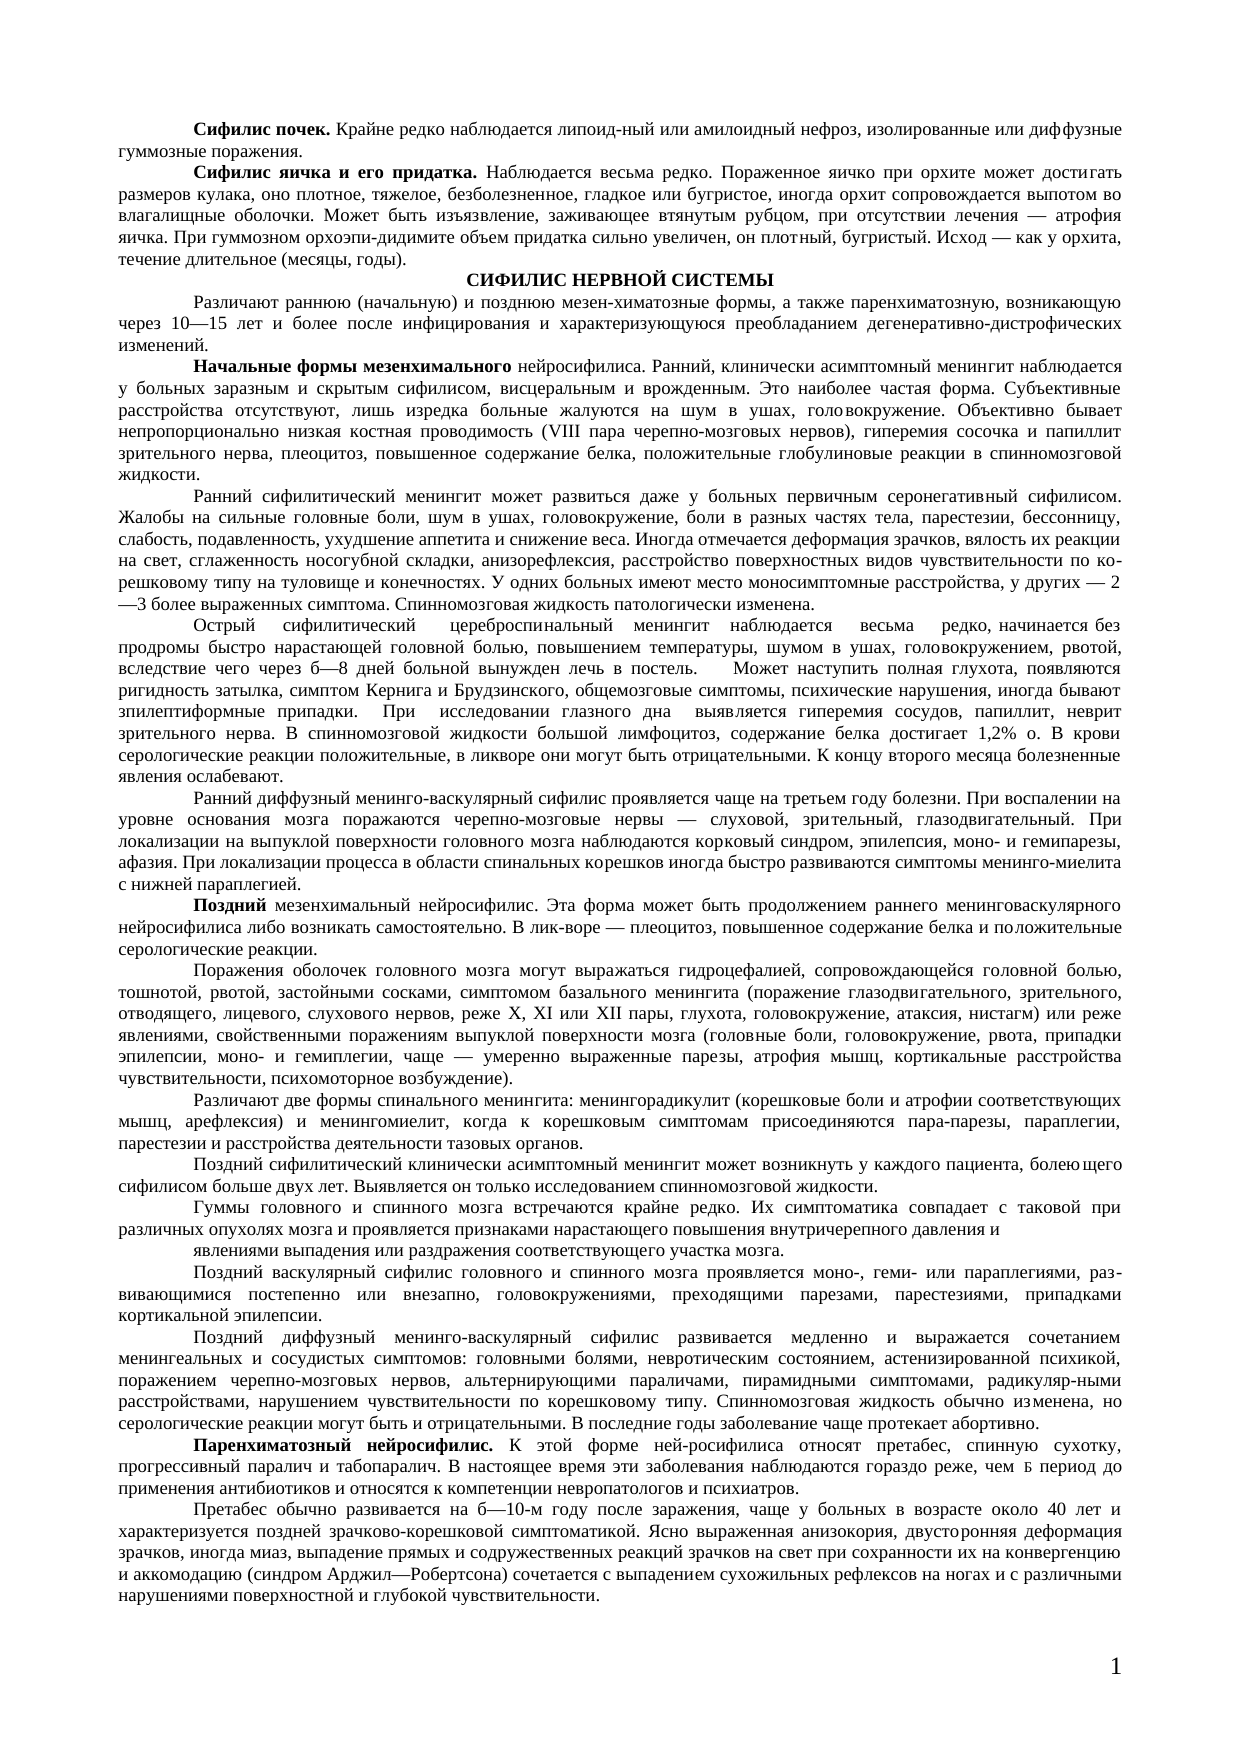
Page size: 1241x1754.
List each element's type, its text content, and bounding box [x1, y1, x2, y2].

text Паренхиматозный нейросифилис. К этой форме ней-росифилиса относят претабес, спинную сухотку, прогрессивный паралич и табопаралич. В настоящее время эти заболевания наблюдаются гораздо реже, чем б период до применения антибиотиков и относятся к компетенции невропатологов и психиатров. [118, 1433, 1122, 1498]
text явлениями выпадения или раздражения соответствующего участка мозга. [118, 1239, 1122, 1261]
text Гуммы головного и спинного мозга встречаются крайне редко. Их симптоматика совпадает с таковой при различных опухолях мозга и проявляется признаками нарастающего повышения внутричерепного давления и [118, 1196, 1122, 1239]
text Претабес обычно развивается на б—10-м году после заражения, чаще у больных в возрасте около 40 лет и характеризуется поздней зрачково-корешковой симптоматикой. Ясно выраженная анизокория, двусторонняя деформация зрачков, иногда миаз, выпадение прямых и содружественных реакций зрачков на свет при сохранности их на конвергенцию и аккомодацию (синдром Арджил—Робертсона) сочетается с выпадением сухожильных рефлексов на ногах и с различными нарушениями поверхностной и глубокой чувствительности. [118, 1498, 1122, 1606]
text Поздний васкулярный сифилис головного и спинного мозга проявляется моно-, геми- или параплегиями, развивающимися постепенно или внезапно, головокружениями, преходящими парезами, парестезиями, припадками кортикальной эпилепсии. [118, 1261, 1122, 1326]
subtitle СИФИЛИС НЕРВНОЙ СИСТЕМЫ [118, 269, 1122, 291]
text Ранний сифилитический менингит может развиться даже у больных первичным серонегативный сифилисом. Жалобы на сильные головные боли, шум в ушах, головокружение, боли в разных частях тела, парестезии, бессонницу, слабость, подавленность, ухудшение аппетита и снижение веса. Иногда отмечается деформация зрачков, вялость их реакции на свет, сглаженность носогубной складки, анизорефлексия, расстройство поверхностных видов чувствительности по корешковому типу на туловище и конечностях. У одних больных имеют место моносимптомные расстройства, у других — 2—3 более выраженных симптома. Спинномозговая жидкость патологически изменена. [118, 485, 1122, 614]
text Различают две формы спинального менингита: менингорадикулит (корешковые боли и атрофии соответствующих мышц, арефлексия) и менингомиелит, когда к корешковым симптомам присоединяются пара-парезы, параплегии, парестезии и расстройства деятельности тазовых органов. [118, 1088, 1122, 1153]
text Сифилис почек. Крайне редко наблюдается липоид-ный или амилоидный нефроз, изолированные или диффузные гуммозные поражения. [118, 118, 1122, 161]
text Ранний диффузный менинго-васкулярный сифилис проявляется чаще на третьем году болезни. При воспалении на уровне основания мозга поражаются черепно-мозговые нервы — слуховой, зрительный, глазодвигательный. При локализации на выпуклой поверхности головного мозга наблюдаются корковый синдром, эпилепсия, моно- и гемипарезы, афазия. При локализации процесса в области спинальных корешков иногда быстро развиваются симптомы менинго-миелита с нижней параплегией. [118, 787, 1122, 894]
text Начальные формы мезенхимального нейросифилиса. Ранний, клинически асимптомный менингит наблюдается у больных заразным и скрытым сифилисом, висцеральным и врожденным. Это наиболее частая форма. Субъективные расстройства отсутствуют, лишь изредка больные жалуются на шум в ушах, головокружение. Объективно бывает непропорционально низкая костная проводимость (VIII пара черепно-мозговых нервов), гиперемия сосочка и папиллит зрительного нерва, плеоцитоз, повышенное содержание белка, положительные глобулиновые реакции в спинномозговой жидкости. [118, 355, 1122, 485]
text Различают раннюю (начальную) и позднюю мезен-химатозные формы, а также паренхиматозную, возникающую через 10—15 лет и более после инфицирования и характеризующуюся преобладанием дегенеративно-дистрофических изменений. [118, 291, 1122, 355]
text Острый сифилитический цереброспинальный менингит наблюдается весьма редко, начинается без продромы быстро нарастающей головной болью, повышением температуры, шумом в ушах, головокружением, рвотой, вследствие чего через б—8 дней больной вынужден лечь в постель. Может наступить полная глухота, появляются ригидность затылка, симптом Кернига и Брудзинского, общемозговые симптомы, психические нарушения, иногда бывают зпилептиформные припадки. При исследовании глазного дна выявляется гиперемия сосудов, папиллит, неврит зрительного нерва. В спинномозговой жидкости большой лимфоцитоз, содержание белка достигает 1,2% о. В крови серологические реакции положительные, в ликворе они могут быть отрицательными. К концу второго месяца болезненные явления ослабевают. [118, 614, 1122, 787]
text Поздний диффузный менинго-васкулярный сифилис развивается медленно и выражается сочетанием менингеальных и сосудистых симптомов: головными болями, невротическим состоянием, астенизированной психикой, поражением черепно-мозговых нервов, альтернирующими параличами, пирамидными симптомами, радикуляр-ными расстройствами, нарушением чувствительности по корешковому типу. Спинномозговая жидкость обычно изменена, но серологические реакции могут быть и отрицательными. В последние годы заболевание чаще протекает абортивно. [118, 1326, 1122, 1433]
text Поражения оболочек головного мозга могут выражаться гидроцефалией, сопровождающейся головной болью, тошнотой, рвотой, застойными сосками, симптомом базального менингита (поражение глазодвигательного, зрительного, отводящего, лицевого, слухового нервов, реже X, XI или XII пары, глухота, головокружение, атаксия, нистагм) или реже явлениями, свойственными поражениям выпуклой поверхности мозга (головные боли, головокружение, рвота, припадки эпилепсии, моно- и гемиплегии, чаще — умеренно выраженные парезы, атрофия мышц, кортикальные расстройства чувствительности, психомоторное возбуждение). [118, 959, 1122, 1088]
text Поздний мезенхимальный нейросифилис. Эта форма может быть продолжением раннего менинговаскулярного нейросифилиса либо возникать самостоятельно. В лик-воре — плеоцитоз, повышенное содержание белка и положительные серологические реакции. [118, 894, 1122, 959]
text Поздний сифилитический клинически асимптомный менингит может возникнуть у каждого пациента, болеющего сифилисом больше двух лет. Выявляется он только исследованием спинномозговой жидкости. [118, 1153, 1122, 1196]
text Сифилис яичка и его придатка. Наблюдается весьма редко. Пораженное яичко при орхите может достигать размеров кулака, оно плотное, тяжелое, безболезненное, гладкое или бугристое, иногда орхит сопровождается выпотом во влагалищные оболочки. Может быть изъязвление, заживающее втянутым рубцом, при отсутствии лечения — атрофия яичка. При гуммозном орхоэпи-дидимите объем придатка сильно увеличен, он плотный, бугристый. Исход — как у орхита, течение длительное (месяцы, годы). [118, 161, 1122, 269]
